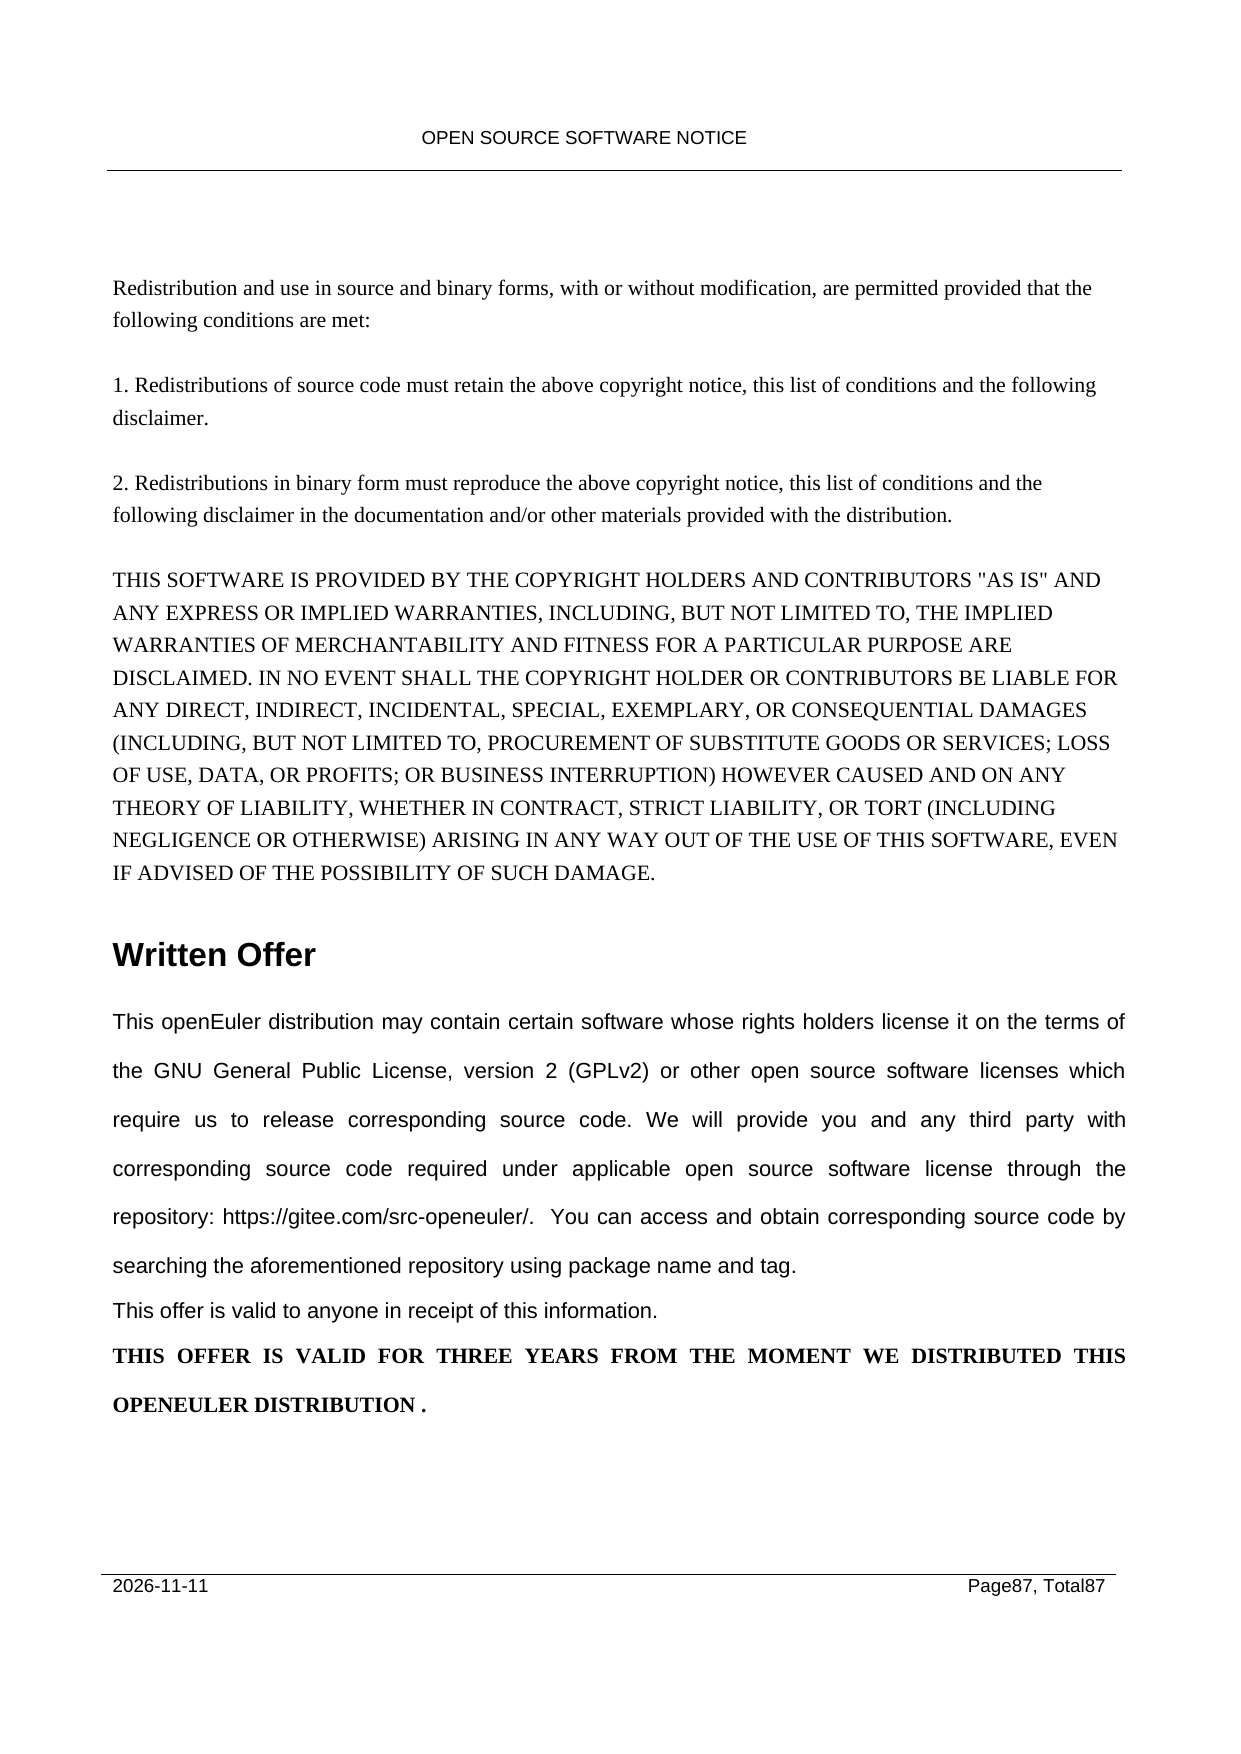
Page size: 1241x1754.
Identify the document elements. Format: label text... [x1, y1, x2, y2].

text This offer is valid to anyone in receipt of this information. [112, 1294, 1128, 1327]
text THIS OFFER IS VALID FOR THREE YEARS FROM THE MOMENT WE DISTRIBUTED THIS OPENEULER DISTRIBUTION . [112, 1339, 1128, 1421]
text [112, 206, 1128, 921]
text Written Offer [112, 921, 1128, 986]
text This openEuler distribution may contain certain software whose rights holders license it on the terms of the GNU General Public License, version 2 (GPLv2) or other open source software licenses which require us to release corresponding source code. We will provide you and any third party with corresponding source code required under applicable open source software license through the repository: https://gitee.com/src-openeuler/. You can access and obtain corresponding source code by searching the aforementioned repository using package name and tag. [112, 1006, 1128, 1282]
